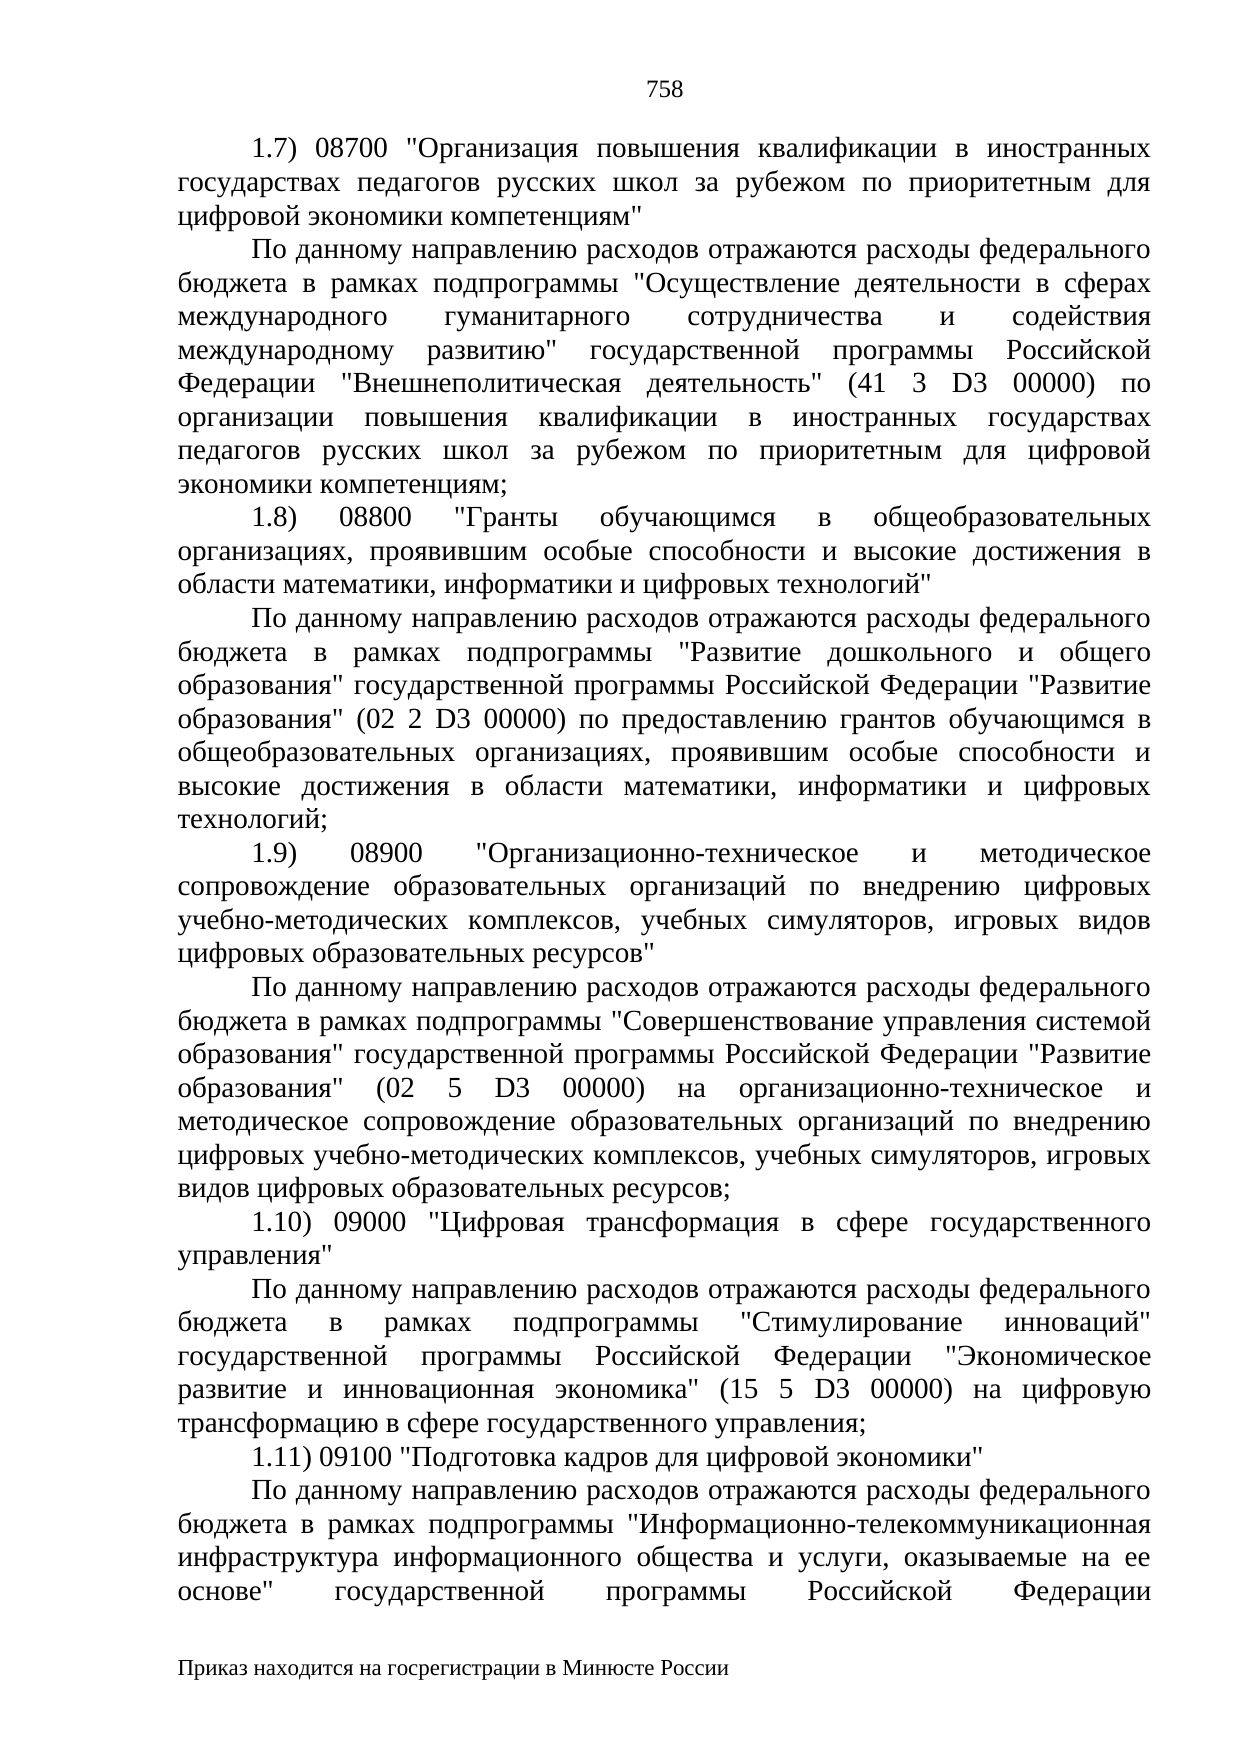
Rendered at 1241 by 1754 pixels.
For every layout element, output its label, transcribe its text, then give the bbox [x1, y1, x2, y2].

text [177, 1472, 1152, 1606]
text По данному направлению расходов отражаются расходы федерального бюджета в рамках подпрограммы "Стимулирование инноваций" государственной программы Российской Федерации "Экономическое развитие и инновационная экономика" (15 5 D3 00000) на цифровую трансформацию в сфере государственного управления; [177, 1271, 1152, 1439]
text По данному направлению расходов отражаются расходы федерального бюджета в рамках подпрограммы "Развитие дошкольного и общего образования" государственной программы Российской Федерации "Развитие образования" (02 2 D3 00000) по предоставлению грантов обучающимся в общеобразовательных организациях, проявившим особые способности и высокие достижения в области математики, информатики и цифровых технологий; [177, 600, 1152, 835]
text 1.9) 08900 "Организационно-техническое и методическое сопровождение образовательных организаций по внедрению цифровых учебно-методических комплексов, учебных симуляторов, игровых видов цифровых образовательных ресурсов" [177, 835, 1152, 969]
text По данному направлению расходов отражаются расходы федерального бюджета в рамках подпрограммы "Осуществление деятельности в сферах международного гуманитарного сотрудничества и содействия международному развитию" государственной программы Российской Федерации "Внешнеполитическая деятельность" (41 3 D3 00000) по организации повышения квалификации в иностранных государствах педагогов русских школ за рубежом по приоритетным для цифровой экономики компетенциям; [177, 231, 1152, 499]
text 1.8) 08800 "Гранты обучающимся в общеобразовательных организациях, проявившим особые способности и высокие достижения в области математики, информатики и цифровых технологий" [177, 499, 1152, 600]
text 1.7) 08700 "Организация повышения квалификации в иностранных государствах педагогов русских школ за рубежом по приоритетным для цифровой экономики компетенциям" [177, 131, 1152, 231]
text По данному направлению расходов отражаются расходы федерального бюджета в рамках подпрограммы "Совершенствование управления системой образования" государственной программы Российской Федерации "Развитие образования" (02 5 D3 00000) на организационно-техническое и методическое сопровождение образовательных организаций по внедрению цифровых учебно-методических комплексов, учебных симуляторов, игровых видов цифровых образовательных ресурсов; [177, 969, 1152, 1204]
text 1.10) 09000 "Цифровая трансформация в сфере государственного управления" [177, 1204, 1152, 1271]
text 1.11) 09100 "Подготовка кадров для цифровой экономики" [177, 1439, 1152, 1472]
